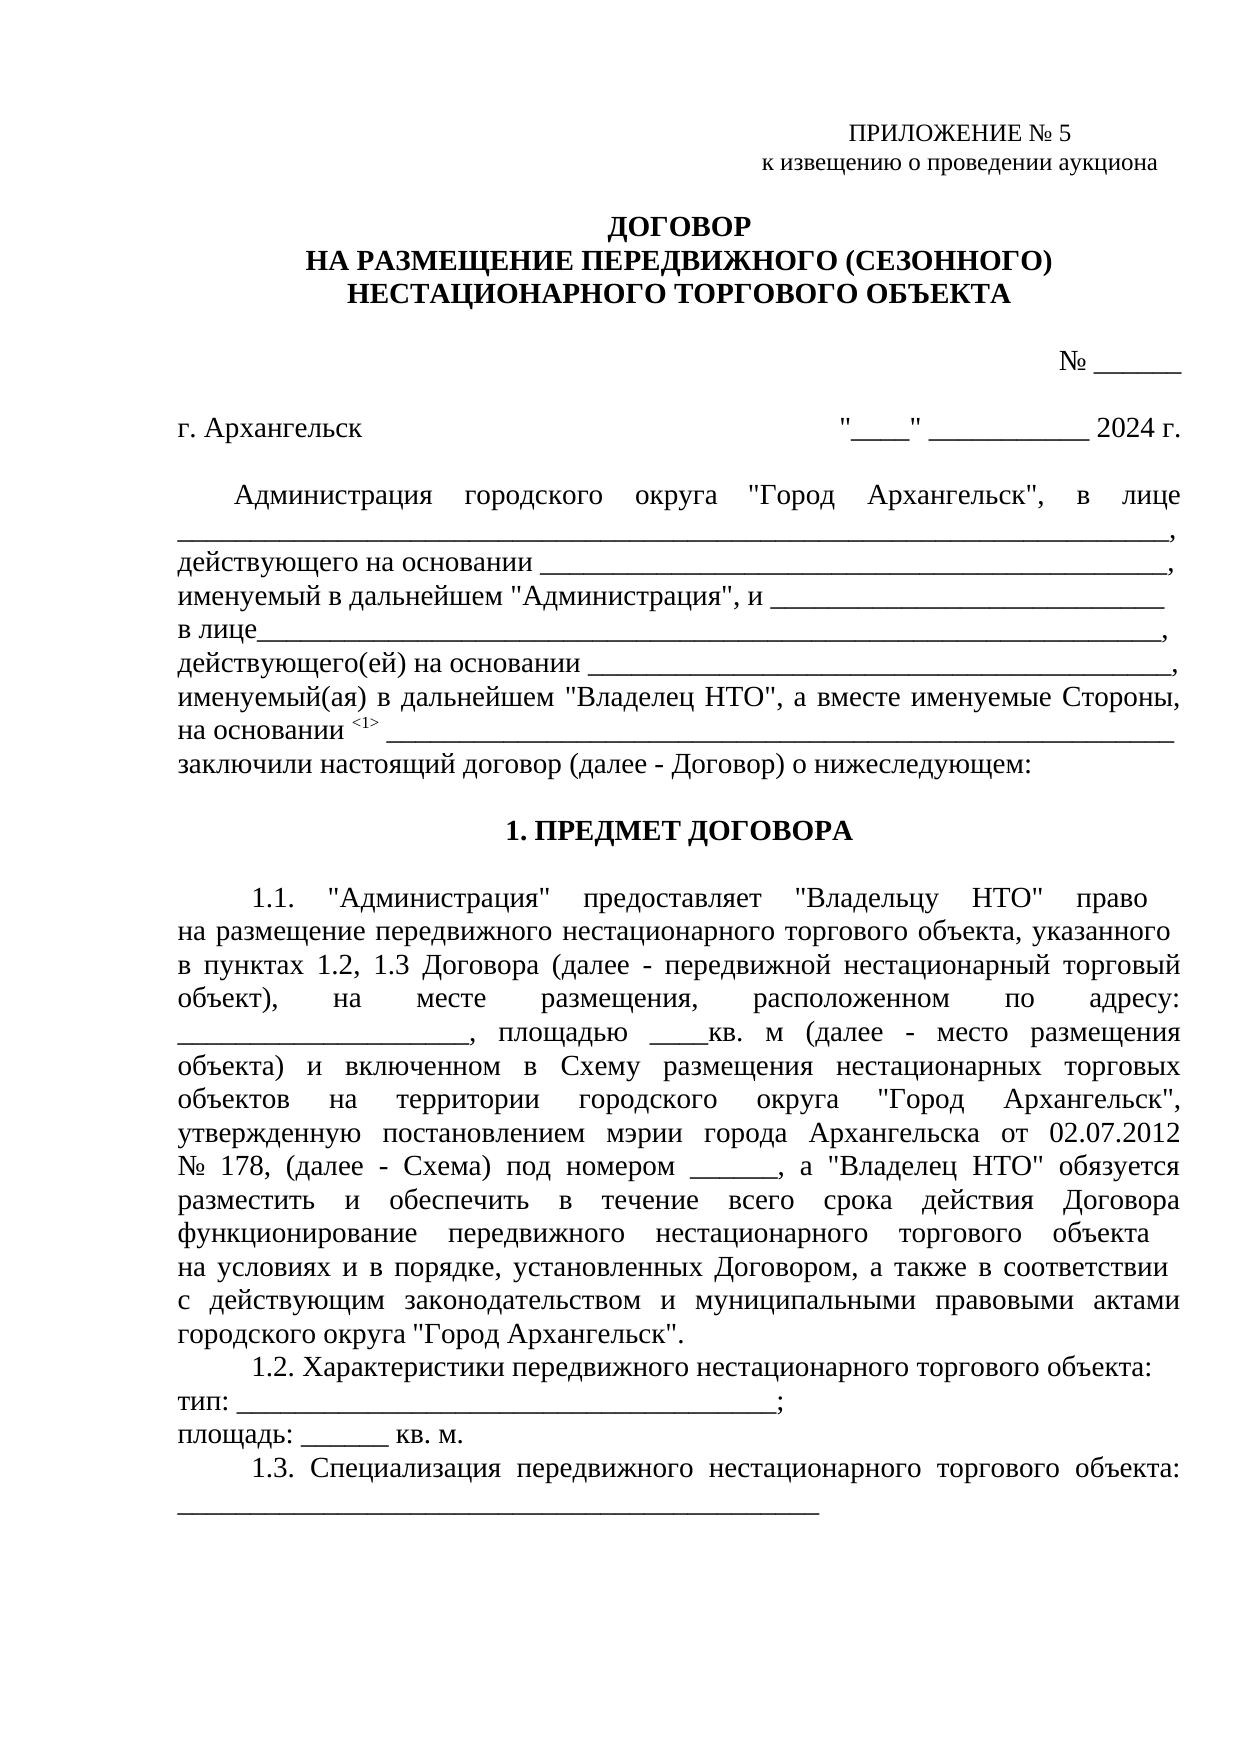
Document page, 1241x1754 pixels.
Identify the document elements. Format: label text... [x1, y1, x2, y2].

text площадь: ______ кв. м. [177, 1417, 1181, 1450]
text Администрация городского округа "Город Архангельск", в лице ____________________________________________________________________, [177, 477, 1181, 544]
text к извещению о проведении аукциона [738, 147, 1181, 176]
title 1. ПРЕДМЕТ ДОГОВОРА [177, 813, 1181, 846]
text именуемый в дальнейшем "Администрация", и ___________________________ [177, 578, 1181, 612]
text 1.3. Специализация передвижного нестационарного торгового объекта: ____________________________________________ [177, 1450, 1181, 1517]
title НЕСТАЦИОНАРНОГО ТОРГОВОГО ОБЪЕКТА [177, 276, 1181, 310]
text № ______ [177, 343, 1181, 377]
title ДОГОВОР [177, 209, 1181, 243]
text тип: _____________________________________; [177, 1383, 1181, 1417]
text ПРИЛОЖЕНИЕ № 5 [738, 118, 1181, 147]
text именуемый(ая) в дальнейшем "Владелец НТО", а вместе именуемые Стороны, на основании <1> ______________________________________________________ [177, 679, 1181, 746]
text действующего на основании ___________________________________________, [177, 544, 1181, 578]
text 1.2. Характеристики передвижного нестационарного торгового объекта: [177, 1349, 1181, 1383]
text действующего(ей) на основании ________________________________________, [177, 645, 1181, 679]
text в лице______________________________________________________________, [177, 612, 1181, 645]
text 1.1. "Администрация" предоставляет "Владельцу НТО" право на размещение передвижного нестационарного торгового объекта, указанного в пунктах 1.2, 1.3 Договора (далее - передвижной нестационарный торговый объект), на месте размещения, расположенном по адресу: ____________________, площадью ____кв. м (далее - место размещения объекта) и включенном в Схему размещения нестационарных торговых объектов на территории городского округа "Город Архангельск", утвержденную постановлением мэрии города Архангельска от 02.07.2012 № 178, (далее - Схема) под номером ______, а "Владелец НТО" обязуется разместить и обеспечить в течение всего срока действия Договора функционирование передвижного нестационарного торгового объекта на условиях и в порядке, установленных Договором, а также в соответствии с действующим законодательством и муниципальными правовыми актами городского округа "Город Архангельск". [177, 880, 1181, 1349]
table_header г. Архангельск [177, 410, 679, 444]
title НА РАЗМЕЩЕНИЕ ПЕРЕДВИЖНОГО (СЕЗОННОГО) [177, 243, 1181, 276]
table_header "____" ___________ 2024 г. [679, 410, 1181, 444]
text заключили настоящий договор (далее - Договор) о нижеследующем: [177, 746, 1181, 779]
